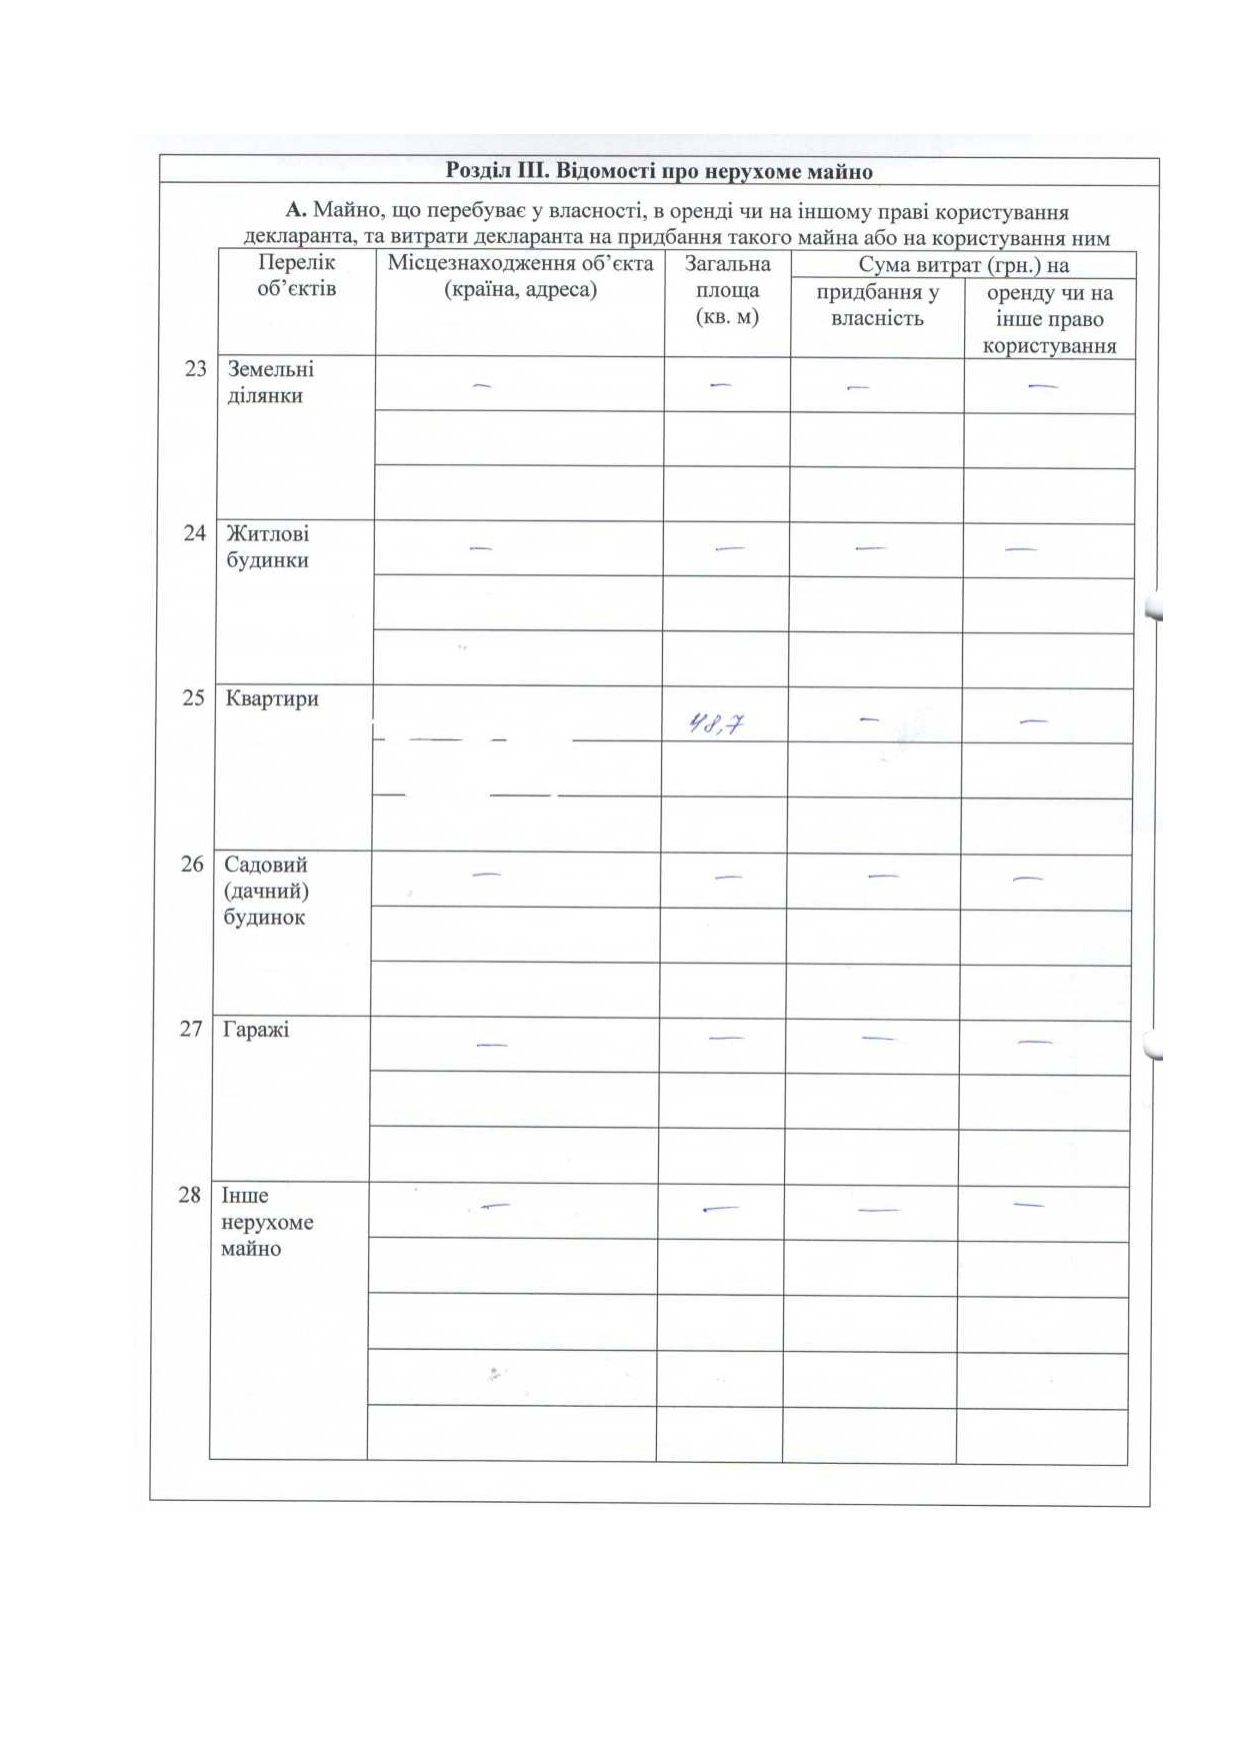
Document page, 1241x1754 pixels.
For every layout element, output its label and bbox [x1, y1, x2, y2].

picture [133, 134, 1163, 1512]
